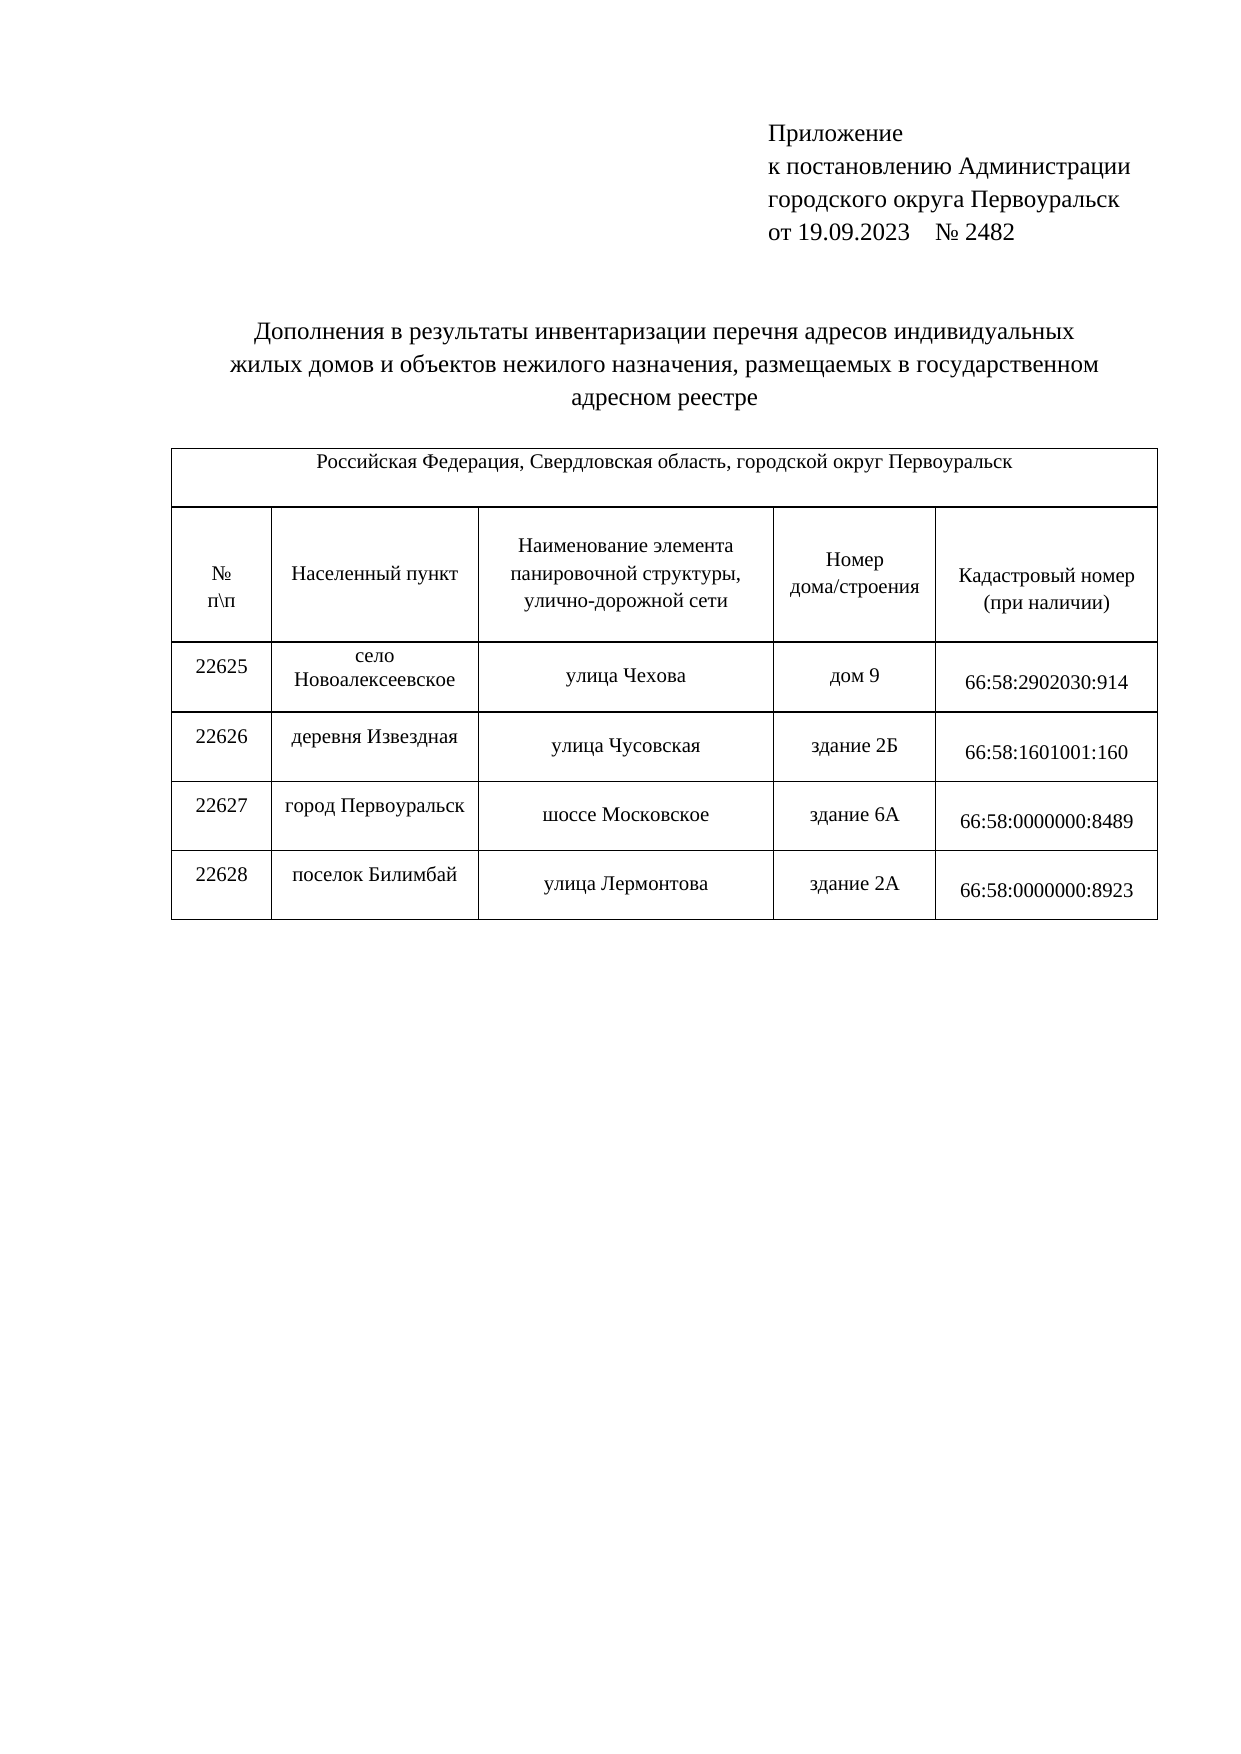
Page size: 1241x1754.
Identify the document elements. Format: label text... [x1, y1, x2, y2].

table_cell 66:58:0000000:8489 [936, 782, 1157, 850]
table_cell здание 2Б [774, 713, 935, 781]
table_cell дом 9 [774, 643, 935, 711]
table_cell село Новоалексеевское [272, 643, 478, 711]
table_cell 22628 [172, 851, 271, 919]
table_cell 22625 [172, 643, 271, 711]
table_cell 22627 [172, 782, 271, 850]
table_cell шоссе Московское [479, 782, 773, 850]
table_cell улица Чехова [479, 643, 773, 711]
table_cell Населенный пункт [272, 508, 478, 641]
table_cell улица Чусовская [479, 713, 773, 781]
text Дополнения в результаты инвентаризации перечня адресов индивидуальных [177, 316, 1152, 345]
table_cell 66:58:0000000:8923 [936, 851, 1157, 919]
table_cell 66:58:1601001:160 [936, 713, 1157, 781]
table_cell деревня Извездная [272, 713, 478, 781]
table_cell Кадастровый номер (при наличии) [936, 508, 1157, 641]
table_cell поселок Билимбай [272, 851, 478, 919]
table_header Российская Федерация, Свердловская область, городской округ Первоуральск [172, 449, 1157, 506]
table_cell здание 6А [774, 782, 935, 850]
table_cell улица Лермонтова [479, 851, 773, 919]
table_cell Номер дома/строения [774, 508, 935, 641]
table_cell № п\п [172, 508, 271, 641]
text от 19.09.2023 № 2482 [768, 217, 1152, 246]
table_cell здание 2А [774, 851, 935, 919]
table_cell Наименование элемента панировочной структуры, улично-дорожной сети [479, 508, 773, 641]
text к постановлению Администрации [768, 151, 1152, 180]
table_cell город Первоуральск [272, 782, 478, 850]
table_cell 66:58:2902030:914 [936, 643, 1157, 711]
text жилых домов и объектов нежилого назначения, размещаемых в государственном адресном реестре [177, 349, 1152, 411]
text городского округа Первоуральск [768, 184, 1152, 213]
table_cell 22626 [172, 713, 271, 781]
text Приложение [768, 118, 1152, 147]
